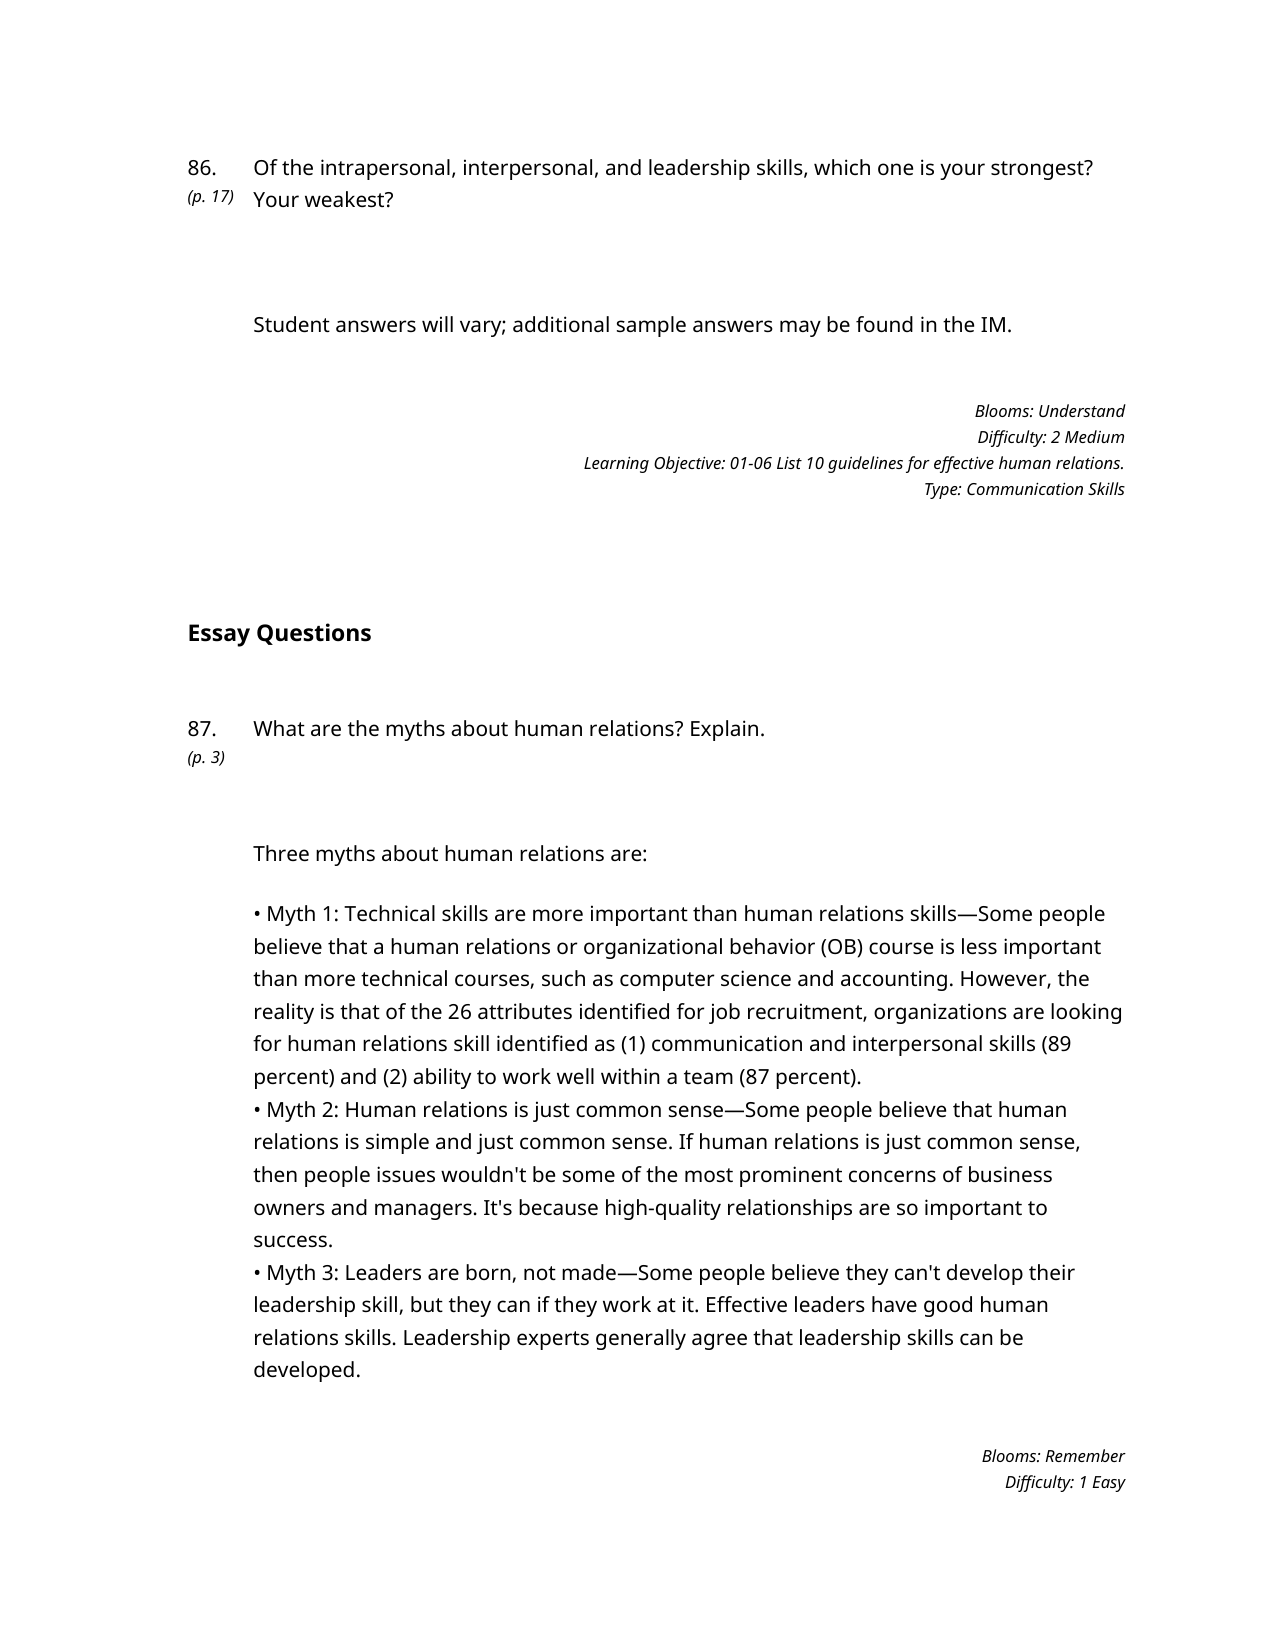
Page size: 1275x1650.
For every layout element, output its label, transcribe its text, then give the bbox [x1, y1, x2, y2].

table_header 87. (p. 3) [188, 714, 253, 1416]
table_header Blooms: Understand Difficulty: 2 Medium Learning Objective: 01-06 List 10 guidelines for effective human relations. Type: Communication Skills [188, 400, 1125, 537]
table_header Of the intrapersonal, interpersonal, and leadership skills, which one is your strongest? Your weakest? Student answers will vary; additional sample answers may be found in the IM. [253, 153, 1125, 371]
table_header 86. (p. 17) [188, 153, 253, 371]
table_header What are the myths about human relations? Explain. Three myths about human relations are: • Myth 1: Technical skills are more important than human relations skills—Some people believe that a human relations or organizational behavior (OB) course is less important than more technical courses, such as computer science and accounting. However, the reality is that of the 26 attributes identified for job recruitment, organizations are looking for human relations skill identified as (1) communication and interpersonal skills (89 percent) and (2) ability to work well within a team (87 percent). • Myth 2: Human relations is just common sense—Some people believe that human relations is simple and just common sense. If human relations is just common sense, then people issues wouldn't be some of the most prominent concerns of business owners and managers. It's because high-quality relationships are so important to success. • Myth 3: Leaders are born, not made—Some people believe they can't develop their leadership skill, but they can if they work at it. Effective leaders have good human relations skills. Leadership experts generally agree that leadership skills can be developed. [253, 714, 1125, 1416]
text Essay Questions [187, 591, 1125, 684]
table_header Blooms: Remember Difficulty: 1 Easy Learning Objective: 01-01 Explain why human relations skills are important. [188, 1445, 1125, 1494]
